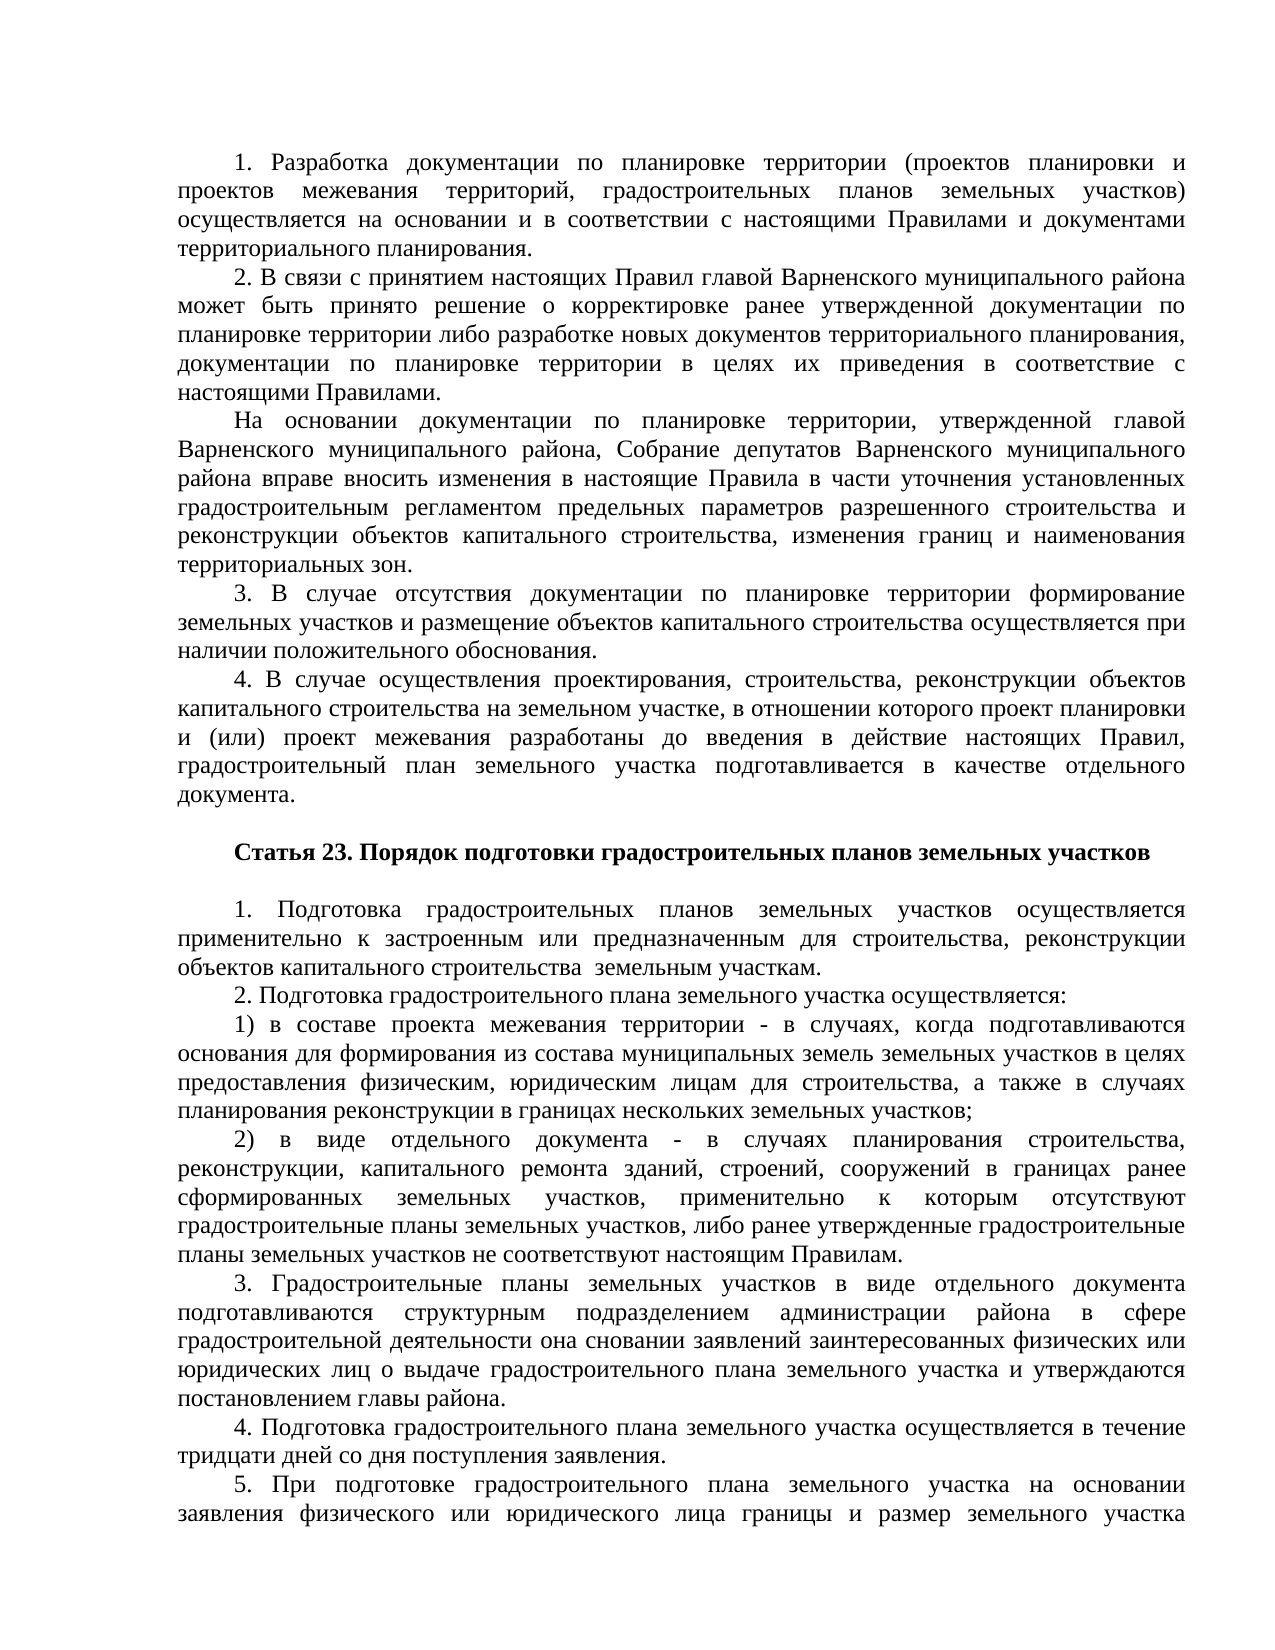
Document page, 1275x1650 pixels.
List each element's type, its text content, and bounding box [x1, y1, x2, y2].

text 1) в составе проекта межевания территории - в случаях, когда подготавливаются основания для формирования из состава муниципальных земель земельных участков в целях предоставления физическим, юридическим лицам для строительства, а также в случаях планирования реконструкции в границах нескольких земельных участков; [177, 1009, 1186, 1124]
text 2. В связи с принятием настоящих Правил главой Варненского муниципального района может быть принято решение о корректировке ранее утвержденной документации по планировке территории либо разработке новых документов территориального планирования, документации по планировке территории в целях их приведения в соответствие с настоящими Правилами. [177, 262, 1186, 406]
text На основании документации по планировке территории, утвержденной главой Варненского муниципального района, Собрание депутатов Варненского муниципального района вправе вносить изменения в настоящие Правила в части уточнения установленных градостроительным регламентом предельных параметров разрешенного строительства и реконструкции объектов капитального строительства, изменения границ и наименования территориальных зон. [177, 406, 1186, 578]
text 3. Градостроительные планы земельных участков в виде отдельного документа подготавливаются структурным подразделением администрации района в сфере градостроительной деятельности она сновании заявлений заинтересованных физических или юридических лиц о выдаче градостроительного плана земельного участка и утверждаются постановлением главы района. [177, 1268, 1186, 1412]
text 1. Разработка документации по планировке территории (проектов планировки и проектов межевания территорий, градостроительных планов земельных участков) осуществляется на основании и в соответствии с настоящими Правилами и документами территориального планирования. [177, 147, 1186, 262]
text Статья 23. Порядок подготовки градостроительных планов земельных участков [177, 837, 1186, 866]
text 4. В случае осуществления проектирования, строительства, реконструкции объектов капитального строительства на земельном участке, в отношении которого проект планировки и (или) проект межевания разработаны до введения в действие настоящих Правил, градостроительный план земельного участка подготавливается в качестве отдельного документа. [177, 664, 1186, 808]
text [177, 1469, 1186, 1527]
text 2) в виде отдельного документа - в случаях планирования строительства, реконструкции, капитального ремонта зданий, строений, сооружений в границах ранее сформированных земельных участков, применительно к которым отсутствуют градостроительные планы земельных участков, либо ранее утвержденные градостроительные планы земельных участков не соответствуют настоящим Правилам. [177, 1124, 1186, 1268]
text 3. В случае отсутствия документации по планировке территории формирование земельных участков и размещение объектов капитального строительства осуществляется при наличии положительного обоснования. [177, 578, 1186, 664]
text 4. Подготовка градостроительного плана земельного участка осуществляется в течение тридцати дней со дня поступления заявления. [177, 1412, 1186, 1469]
text 2. Подготовка градостроительного плана земельного участка осуществляется: [177, 981, 1186, 1009]
text 1. Подготовка градостроительных планов земельных участков осуществляется применительно к застроенным или предназначенным для строительства, реконструкции объектов капитального строительства земельным участкам. [177, 894, 1186, 981]
